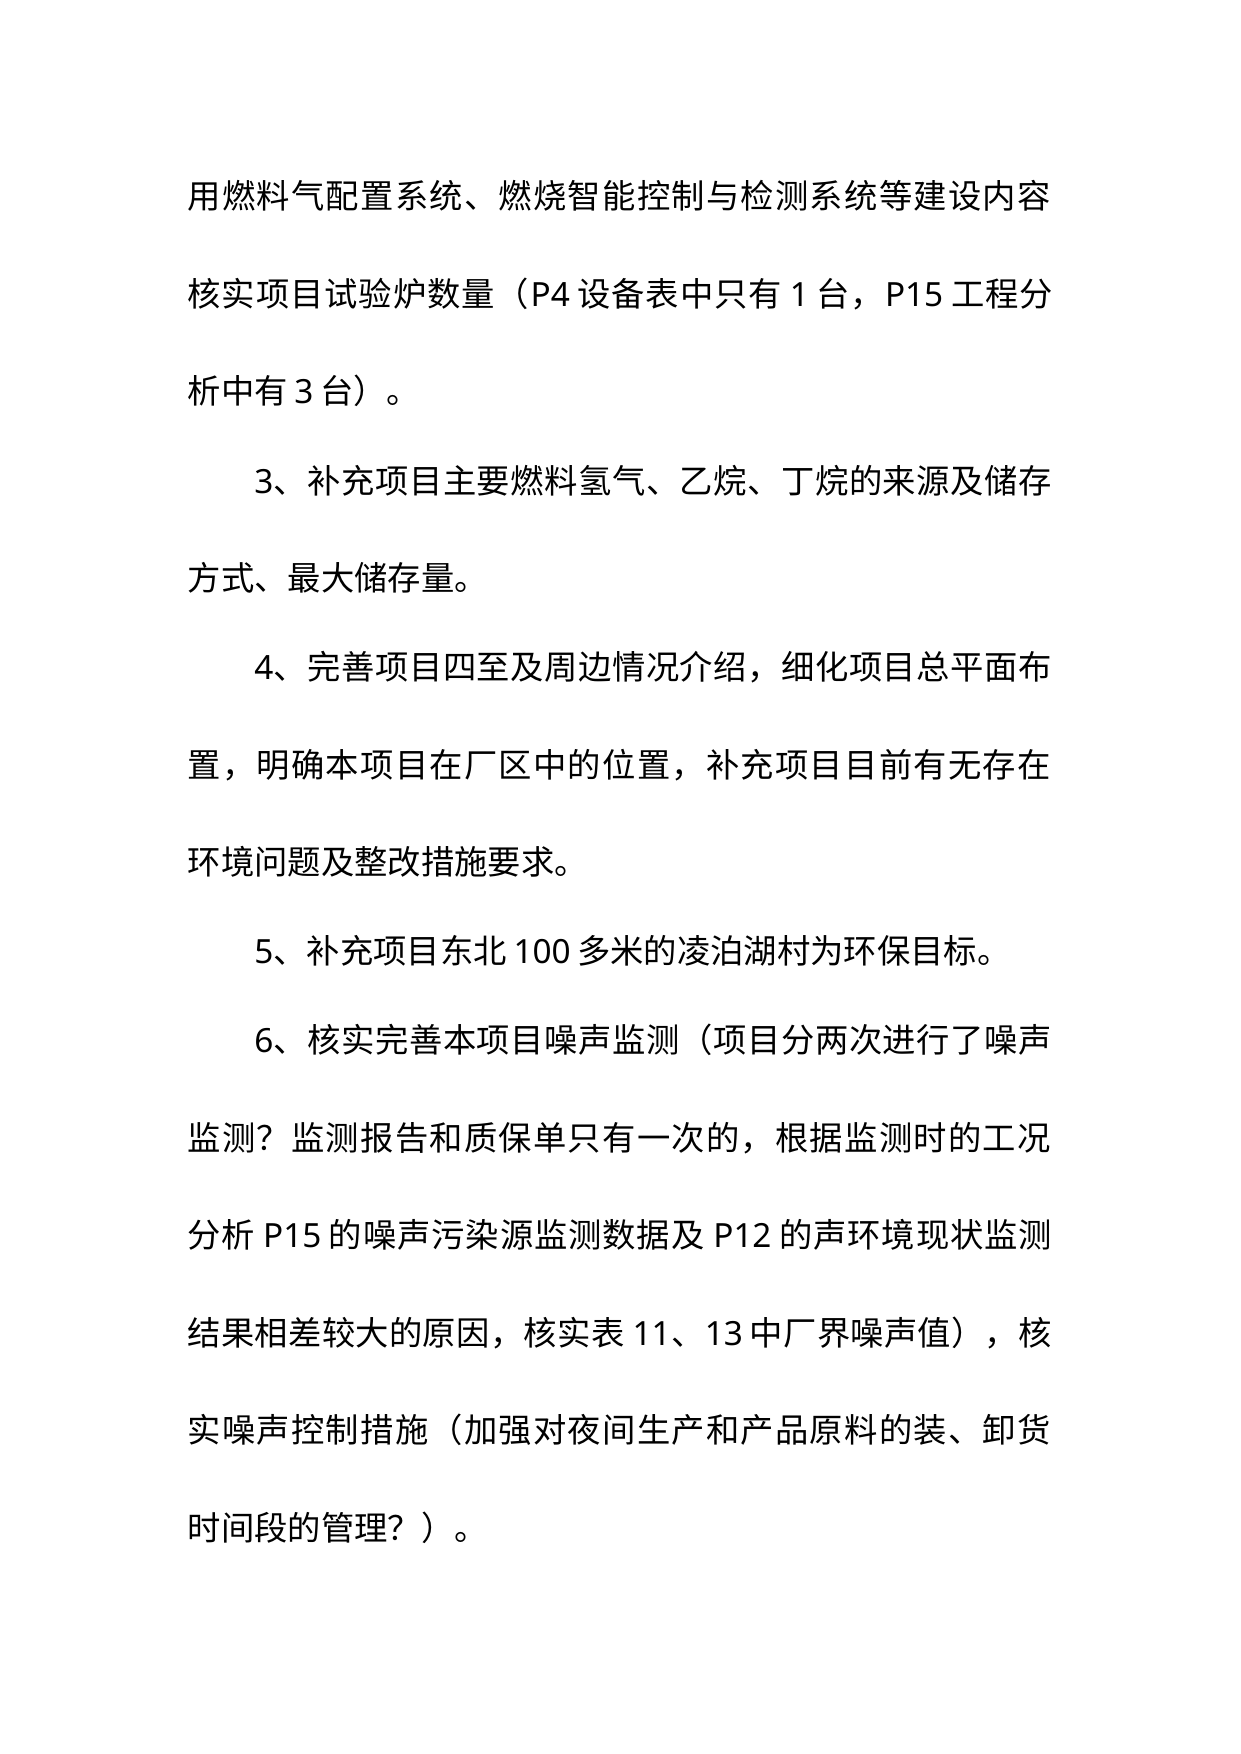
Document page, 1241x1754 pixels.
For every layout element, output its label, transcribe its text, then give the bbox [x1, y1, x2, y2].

text 4、完善项目四至及周边情况介绍，细化项目总平面布置，明确本项目在厂区中的位置，补充项目目前有无存在环境问题及整改措施要求。 [187, 633, 1053, 893]
text 5、补充项目东北100多米的凌泊湖村为环保目标。 [187, 917, 1053, 982]
text 3、补充项目主要燃料氢气、乙烷、丁烷的来源及储存方式、最大储存量。 [187, 446, 1053, 609]
text 6、核实完善本项目噪声监测（项目分两次进行了噪声监测？监测报告和质保单只有一次的，根据监测时的工况分析P15的噪声污染源监测数据及P12的声环境现状监测结果相差较大的原因，核实表11、13中厂界噪声值），核实噪声控制措施（加强对夜间生产和产品原料的装、卸货时间段的管理？）。 [187, 1006, 1053, 1558]
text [187, 162, 1053, 422]
